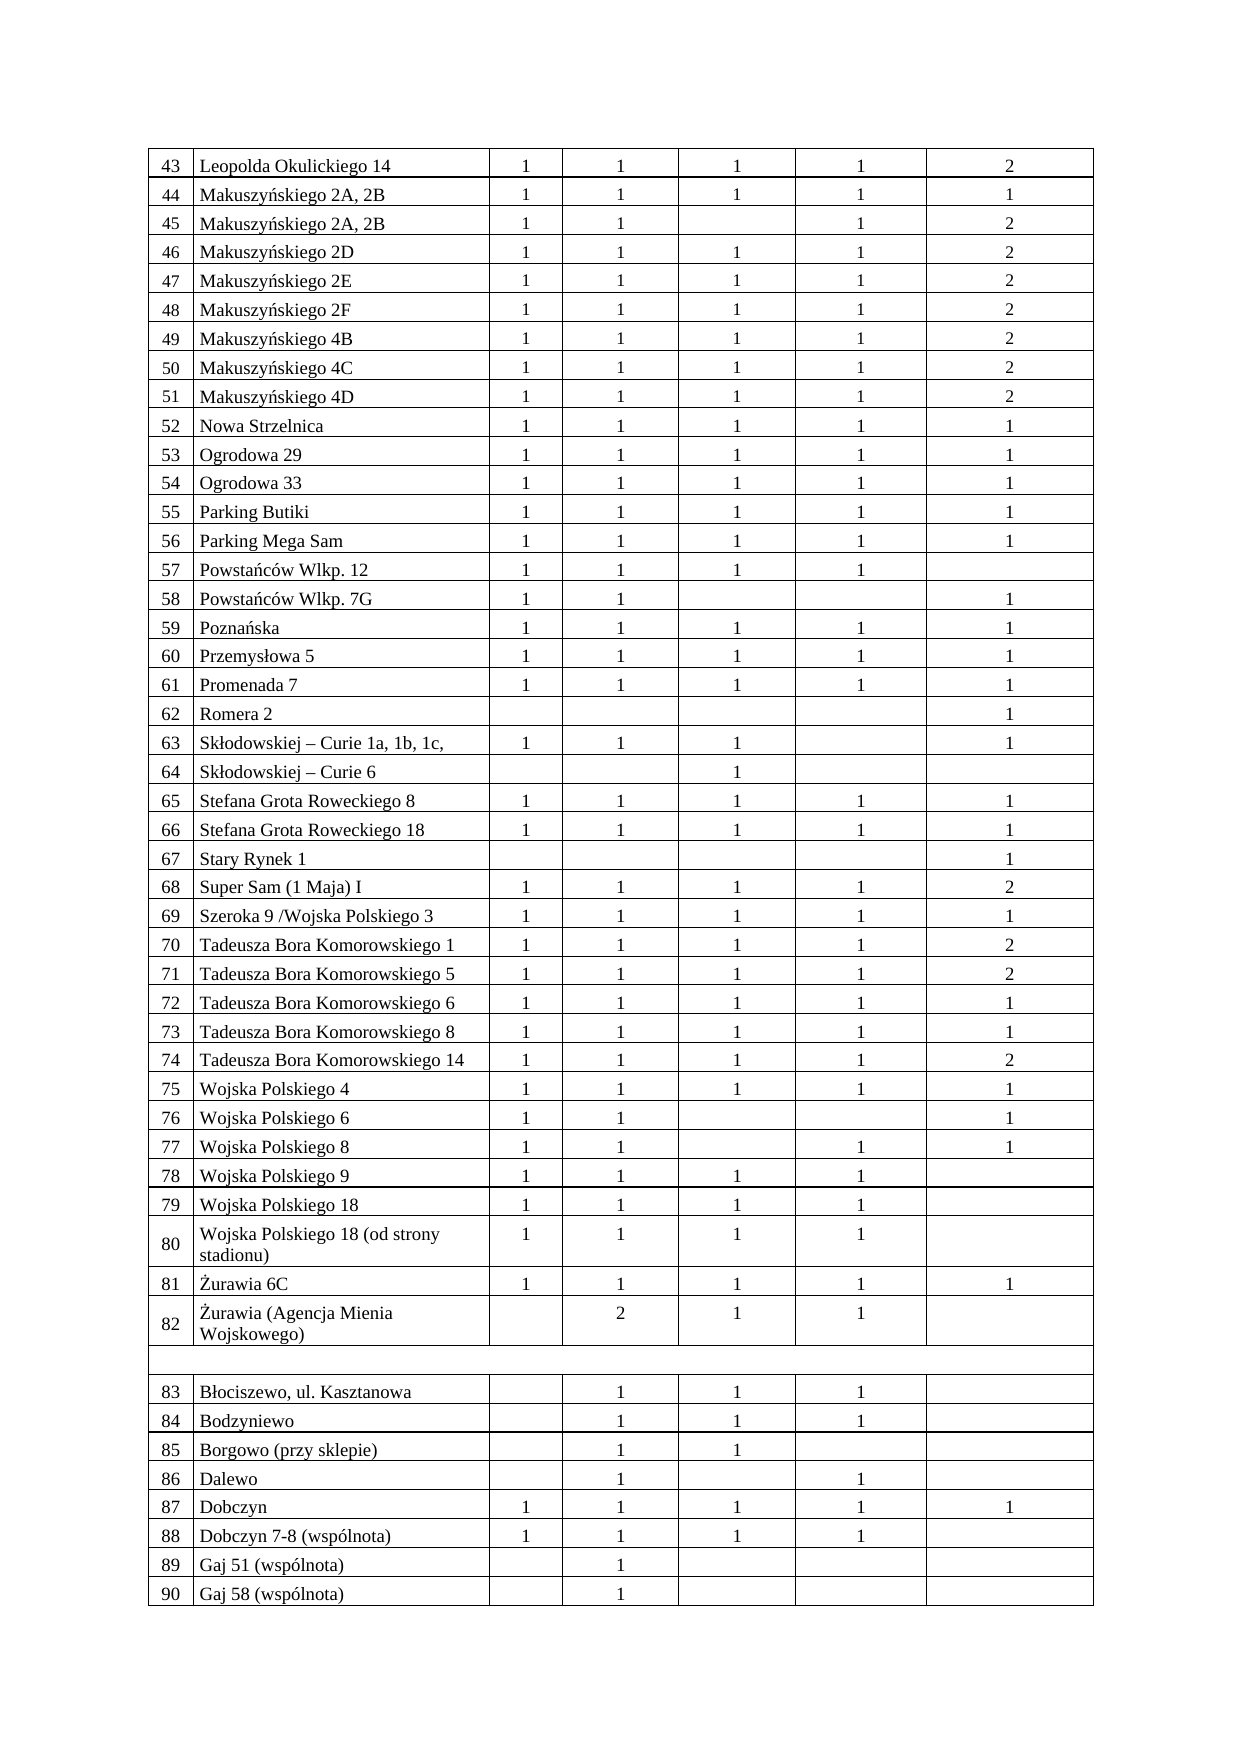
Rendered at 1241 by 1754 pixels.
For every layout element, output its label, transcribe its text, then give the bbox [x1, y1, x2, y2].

table_cell 1 [796, 1159, 926, 1186]
table_cell Tadeusza Bora Komorowskiego 6 [194, 985, 489, 1013]
table_cell 1 [563, 466, 678, 494]
table_cell 78 [149, 1159, 193, 1186]
table_cell Ogrodowa 33 [194, 466, 489, 494]
table_cell 1 [927, 726, 1093, 753]
table_cell Wojska Polskiego 8 [194, 1130, 489, 1157]
table_cell [490, 1577, 562, 1604]
table_cell 1 [796, 380, 926, 407]
table_cell 54 [149, 466, 193, 494]
table_cell 1 [563, 1043, 678, 1071]
table_cell 1 [927, 1014, 1093, 1042]
table_cell 1 [490, 928, 562, 956]
table_cell 1 [563, 870, 678, 898]
table_cell Stefana Grota Roweckiego 8 [194, 784, 489, 811]
table_cell 1 [679, 235, 795, 263]
table_cell Bodzyniewo [194, 1404, 489, 1431]
table_cell 1 [563, 380, 678, 407]
table_cell [149, 1346, 1093, 1374]
table_cell 2 [927, 264, 1093, 292]
table_cell 56 [149, 524, 193, 552]
table_cell 1 [563, 1404, 678, 1431]
table_cell 1 [490, 1216, 562, 1266]
table_cell 1 [796, 437, 926, 465]
table_cell Żurawia (Agencja Mienia Wojskowego) [194, 1296, 489, 1345]
table_cell 51 [149, 380, 193, 407]
table_cell Szeroka 9 /Wojska Polskiego 3 [194, 899, 489, 927]
table_cell 53 [149, 437, 193, 465]
table_cell 1 [796, 784, 926, 811]
table_cell 1 [490, 495, 562, 523]
table_cell Wojska Polskiego 6 [194, 1101, 489, 1129]
table_cell [490, 697, 562, 725]
table_cell 1 [490, 1072, 562, 1100]
table_cell 87 [149, 1490, 193, 1518]
table_cell 86 [149, 1461, 193, 1489]
table_cell [796, 581, 926, 609]
table_cell 1 [796, 610, 926, 638]
table_cell 80 [149, 1216, 193, 1266]
table_cell 1 [563, 581, 678, 609]
table_cell Tadeusza Bora Komorowskiego 5 [194, 957, 489, 984]
table_cell Parking Butiki [194, 495, 489, 523]
table_cell 1 [563, 264, 678, 292]
table_cell 85 [149, 1433, 193, 1460]
table_cell 1 [490, 264, 562, 292]
table_cell 1 [563, 1216, 678, 1266]
table_cell [679, 1461, 795, 1489]
table_cell 1 [796, 1296, 926, 1345]
table_cell 1 [563, 1014, 678, 1042]
table_cell 1 [490, 437, 562, 465]
table_cell 1 [796, 639, 926, 667]
table_cell 90 [149, 1577, 193, 1604]
table_cell 1 [679, 1296, 795, 1345]
table_cell 89 [149, 1548, 193, 1576]
table_cell 1 [490, 957, 562, 984]
table_cell Leopolda Okulickiego 14 [194, 149, 489, 176]
table_cell 1 [490, 1490, 562, 1518]
table_cell 1 [563, 495, 678, 523]
table_cell 43 [149, 149, 193, 176]
table_cell 1 [679, 408, 795, 436]
table_cell 1 [796, 495, 926, 523]
table_cell 2 [927, 322, 1093, 349]
table_cell Super Sam (1 Maja) I [194, 870, 489, 898]
table_cell 1 [796, 870, 926, 898]
table_cell 1 [679, 899, 795, 927]
table_cell 1 [679, 264, 795, 292]
table_cell 1 [927, 841, 1093, 869]
table_cell 44 [149, 178, 193, 205]
table_cell 1 [563, 1072, 678, 1100]
table_cell 1 [490, 639, 562, 667]
table_cell 1 [796, 1519, 926, 1547]
table_cell 1 [796, 1404, 926, 1431]
table_cell 1 [563, 1490, 678, 1518]
table_cell [796, 841, 926, 869]
table_cell 1 [679, 293, 795, 321]
table_cell 1 [796, 668, 926, 696]
table_cell [679, 697, 795, 725]
table_cell 1 [679, 784, 795, 811]
table_cell 1 [563, 235, 678, 263]
table_cell [679, 1548, 795, 1576]
table_cell Makuszyńskiego 4C [194, 351, 489, 378]
table_cell 1 [679, 755, 795, 782]
table_cell 1 [490, 610, 562, 638]
table_cell 1 [679, 1043, 795, 1071]
table_cell [927, 1577, 1093, 1604]
table_cell 59 [149, 610, 193, 638]
table_cell 71 [149, 957, 193, 984]
table_cell 1 [563, 1130, 678, 1157]
table_cell 1 [679, 1375, 795, 1403]
table_cell 1 [679, 928, 795, 956]
table_cell 1 [679, 1159, 795, 1186]
table_cell 1 [796, 1267, 926, 1294]
table_cell 1 [490, 1267, 562, 1294]
table_cell 1 [679, 1216, 795, 1266]
table_cell 1 [679, 380, 795, 407]
table_cell 1 [563, 1519, 678, 1547]
table_cell 1 [927, 639, 1093, 667]
table_cell 1 [563, 408, 678, 436]
table_cell Dobczyn [194, 1490, 489, 1518]
table_cell 82 [149, 1296, 193, 1345]
table_cell 1 [490, 293, 562, 321]
table_cell [490, 1461, 562, 1489]
table_cell 1 [679, 610, 795, 638]
table_cell Tadeusza Bora Komorowskiego 8 [194, 1014, 489, 1042]
table_cell 1 [796, 264, 926, 292]
table_cell Makuszyńskiego 2A, 2B [194, 206, 489, 234]
table_cell 61 [149, 668, 193, 696]
table_cell [679, 1130, 795, 1157]
table_cell 52 [149, 408, 193, 436]
table_cell [927, 1548, 1093, 1576]
table_cell [796, 1577, 926, 1604]
table_cell 1 [563, 668, 678, 696]
table_cell Borgowo (przy sklepie) [194, 1433, 489, 1460]
table_cell 46 [149, 235, 193, 263]
table_cell [490, 1404, 562, 1431]
table_cell 1 [490, 553, 562, 580]
table_cell 84 [149, 1404, 193, 1431]
table_cell 1 [679, 322, 795, 349]
table_cell Makuszyńskiego 2A, 2B [194, 178, 489, 205]
table_cell 62 [149, 697, 193, 725]
table_cell 74 [149, 1043, 193, 1071]
table_cell 1 [796, 235, 926, 263]
table_cell 1 [490, 206, 562, 234]
table_cell 1 [679, 524, 795, 552]
table_cell 1 [563, 293, 678, 321]
table_cell [563, 841, 678, 869]
table_cell 1 [796, 178, 926, 205]
table_cell 63 [149, 726, 193, 753]
table_cell 1 [490, 668, 562, 696]
table_cell 1 [796, 899, 926, 927]
table_cell 1 [679, 668, 795, 696]
table_cell 1 [490, 899, 562, 927]
table_cell 55 [149, 495, 193, 523]
table_cell 1 [679, 466, 795, 494]
table_cell 1 [796, 293, 926, 321]
table_cell 2 [927, 870, 1093, 898]
table_cell 1 [796, 408, 926, 436]
table_cell 1 [927, 408, 1093, 436]
table_cell 1 [490, 726, 562, 753]
table_cell [679, 206, 795, 234]
table_cell 77 [149, 1130, 193, 1157]
table_cell 1 [796, 553, 926, 580]
table_cell [490, 1375, 562, 1403]
table_cell 1 [796, 466, 926, 494]
table_cell [490, 841, 562, 869]
table_cell Wojska Polskiego 18 [194, 1188, 489, 1215]
table_cell 1 [796, 1216, 926, 1266]
table_cell 1 [679, 1014, 795, 1042]
table_cell [796, 726, 926, 753]
table_cell 1 [796, 1490, 926, 1518]
table_cell 1 [796, 524, 926, 552]
table_cell [927, 1216, 1093, 1266]
table_cell 73 [149, 1014, 193, 1042]
table_cell 2 [927, 928, 1093, 956]
table_cell 1 [796, 812, 926, 840]
table_cell 1 [490, 1130, 562, 1157]
table_cell 1 [796, 985, 926, 1013]
table_cell 81 [149, 1267, 193, 1294]
table_cell Makuszyńskiego 4B [194, 322, 489, 349]
table_cell 1 [796, 1461, 926, 1489]
table_cell 1 [563, 899, 678, 927]
table_cell 1 [796, 351, 926, 378]
table_cell 1 [490, 812, 562, 840]
table_cell 1 [679, 553, 795, 580]
table_cell [563, 697, 678, 725]
table_cell 1 [679, 1404, 795, 1431]
table_cell 57 [149, 553, 193, 580]
table_cell 49 [149, 322, 193, 349]
table_cell 1 [679, 1490, 795, 1518]
table_cell 1 [490, 985, 562, 1013]
table_cell 1 [796, 1130, 926, 1157]
table_cell 1 [927, 610, 1093, 638]
table_cell 1 [563, 1375, 678, 1403]
table_cell 79 [149, 1188, 193, 1215]
table_cell [796, 1548, 926, 1576]
table_cell Powstańców Wlkp. 7G [194, 581, 489, 609]
table_cell Nowa Strzelnica [194, 408, 489, 436]
table_cell [679, 1577, 795, 1604]
table_cell 58 [149, 581, 193, 609]
table_cell 66 [149, 812, 193, 840]
table_cell [490, 1433, 562, 1460]
table_cell Stefana Grota Roweckiego 18 [194, 812, 489, 840]
table_cell 1 [563, 351, 678, 378]
table_cell Wojska Polskiego 18 (od strony stadionu) [194, 1216, 489, 1266]
table_cell Makuszyńskiego 4D [194, 380, 489, 407]
table_cell 64 [149, 755, 193, 782]
table_cell Przemysłowa 5 [194, 639, 489, 667]
table_cell 1 [679, 437, 795, 465]
table_cell 2 [563, 1296, 678, 1345]
table_cell 1 [927, 1490, 1093, 1518]
table_cell 1 [927, 524, 1093, 552]
table_cell Skłodowskiej – Curie 1a, 1b, 1c, [194, 726, 489, 753]
table_cell 1 [563, 1433, 678, 1460]
table_cell 1 [563, 639, 678, 667]
table_cell 1 [927, 899, 1093, 927]
table_cell 1 [927, 668, 1093, 696]
table_cell 2 [927, 380, 1093, 407]
table_cell Makuszyńskiego 2E [194, 264, 489, 292]
table_cell 1 [490, 784, 562, 811]
table_cell 1 [927, 784, 1093, 811]
table_cell Makuszyńskiego 2D [194, 235, 489, 263]
table_cell 1 [563, 1101, 678, 1129]
table_cell Dobczyn 7-8 (wspólnota) [194, 1519, 489, 1547]
table_cell 1 [679, 1072, 795, 1100]
table_cell 1 [796, 1188, 926, 1215]
table_cell Dalewo [194, 1461, 489, 1489]
table_cell [927, 1159, 1093, 1186]
table_cell 1 [679, 985, 795, 1013]
table_cell Wojska Polskiego 4 [194, 1072, 489, 1100]
table_cell 1 [490, 322, 562, 349]
table_cell Żurawia 6C [194, 1267, 489, 1294]
table_cell 1 [927, 1267, 1093, 1294]
table_cell 70 [149, 928, 193, 956]
table_cell [927, 755, 1093, 782]
table_cell Błociszewo, ul. Kasztanowa [194, 1375, 489, 1403]
table_cell 1 [563, 985, 678, 1013]
table_cell 1 [490, 149, 562, 176]
table_cell Skłodowskiej – Curie 6 [194, 755, 489, 782]
table_cell [490, 1548, 562, 1576]
table_cell 75 [149, 1072, 193, 1100]
table_cell 1 [679, 495, 795, 523]
table_cell [927, 1296, 1093, 1345]
table_cell Gaj 58 (wspólnota) [194, 1577, 489, 1604]
table_cell 1 [679, 639, 795, 667]
table_cell 1 [490, 581, 562, 609]
table_cell 1 [490, 524, 562, 552]
table_cell 45 [149, 206, 193, 234]
table_cell Powstańców Wlkp. 12 [194, 553, 489, 580]
table_cell [796, 1433, 926, 1460]
table_cell 68 [149, 870, 193, 898]
table_cell 1 [563, 784, 678, 811]
table_cell 1 [563, 437, 678, 465]
table_cell 1 [679, 726, 795, 753]
table_cell Romera 2 [194, 697, 489, 725]
table_cell 2 [927, 235, 1093, 263]
table_cell [490, 755, 562, 782]
table_cell 1 [563, 610, 678, 638]
table_cell Makuszyńskiego 2F [194, 293, 489, 321]
table_cell 83 [149, 1375, 193, 1403]
table_cell 1 [563, 1188, 678, 1215]
table_cell 1 [927, 437, 1093, 465]
table_cell 1 [490, 1101, 562, 1129]
table_cell 1 [563, 957, 678, 984]
table_cell 1 [927, 1101, 1093, 1129]
table_cell 1 [796, 322, 926, 349]
table_cell 1 [679, 1519, 795, 1547]
table_cell 1 [679, 178, 795, 205]
table_cell [563, 755, 678, 782]
table_cell 2 [927, 206, 1093, 234]
table_cell [927, 1188, 1093, 1215]
table_cell 1 [490, 408, 562, 436]
table_cell 88 [149, 1519, 193, 1547]
table_cell 1 [927, 697, 1093, 725]
table_cell 1 [679, 351, 795, 378]
table_cell [927, 1519, 1093, 1547]
table_cell 1 [563, 322, 678, 349]
table_cell 1 [679, 149, 795, 176]
table_cell 1 [563, 928, 678, 956]
table_cell 1 [927, 466, 1093, 494]
table_cell 50 [149, 351, 193, 378]
table_cell [927, 1461, 1093, 1489]
table_cell 1 [679, 1267, 795, 1294]
table_cell 1 [679, 957, 795, 984]
table_cell 1 [927, 581, 1093, 609]
table_cell [927, 1375, 1093, 1403]
table_cell 1 [563, 1159, 678, 1186]
table_cell 47 [149, 264, 193, 292]
table_cell Tadeusza Bora Komorowskiego 14 [194, 1043, 489, 1071]
table_cell 1 [563, 1548, 678, 1576]
table_cell 1 [563, 1267, 678, 1294]
table_cell 1 [796, 1014, 926, 1042]
table_cell 1 [490, 466, 562, 494]
table_cell 1 [563, 178, 678, 205]
table_cell 1 [563, 149, 678, 176]
table_cell Gaj 51 (wspólnota) [194, 1548, 489, 1576]
table_cell [796, 697, 926, 725]
table_cell Ogrodowa 29 [194, 437, 489, 465]
table_cell 1 [563, 524, 678, 552]
table_cell 1 [927, 985, 1093, 1013]
table_cell 1 [490, 1043, 562, 1071]
table_cell 2 [927, 1043, 1093, 1071]
table_cell 1 [490, 1014, 562, 1042]
table_cell 1 [796, 1072, 926, 1100]
table_cell 1 [927, 1072, 1093, 1100]
table_cell 72 [149, 985, 193, 1013]
table_cell 1 [563, 812, 678, 840]
table_cell 2 [927, 293, 1093, 321]
table_cell 1 [796, 957, 926, 984]
table_cell 1 [490, 235, 562, 263]
table_cell 1 [563, 726, 678, 753]
table_cell Poznańska [194, 610, 489, 638]
table_cell [927, 553, 1093, 580]
table_cell 1 [490, 1188, 562, 1215]
table_cell 1 [796, 206, 926, 234]
table_cell 1 [563, 1461, 678, 1489]
table_cell Parking Mega Sam [194, 524, 489, 552]
table_cell 67 [149, 841, 193, 869]
table_cell 2 [927, 149, 1093, 176]
table_cell 1 [563, 1577, 678, 1604]
table_cell 1 [490, 870, 562, 898]
table_cell 69 [149, 899, 193, 927]
table_cell Promenada 7 [194, 668, 489, 696]
table_cell 1 [679, 1188, 795, 1215]
table_cell 76 [149, 1101, 193, 1129]
table_cell [927, 1433, 1093, 1460]
table_cell 1 [679, 812, 795, 840]
table_cell 1 [927, 812, 1093, 840]
table_cell 48 [149, 293, 193, 321]
table_cell [679, 841, 795, 869]
table_cell 1 [796, 1375, 926, 1403]
table_cell 1 [679, 870, 795, 898]
table_cell Wojska Polskiego 9 [194, 1159, 489, 1186]
table_cell [927, 1404, 1093, 1431]
table_cell 1 [490, 380, 562, 407]
table_cell 1 [796, 928, 926, 956]
table_cell 1 [490, 1519, 562, 1547]
table_cell 2 [927, 351, 1093, 378]
table_cell 1 [490, 351, 562, 378]
table_cell 65 [149, 784, 193, 811]
table_cell [490, 1296, 562, 1345]
table_cell 1 [563, 553, 678, 580]
table_cell 1 [490, 178, 562, 205]
table_cell 60 [149, 639, 193, 667]
table_cell 1 [490, 1159, 562, 1186]
table_cell Tadeusza Bora Komorowskiego 1 [194, 928, 489, 956]
table_cell 2 [927, 957, 1093, 984]
table_cell [679, 581, 795, 609]
table_cell 1 [927, 178, 1093, 205]
table_cell 1 [796, 1043, 926, 1071]
table_cell Stary Rynek 1 [194, 841, 489, 869]
table_cell 1 [927, 495, 1093, 523]
table_cell 1 [796, 149, 926, 176]
table_cell 1 [679, 1433, 795, 1460]
table_cell [796, 755, 926, 782]
table_cell 1 [563, 206, 678, 234]
table_cell [679, 1101, 795, 1129]
table_cell [796, 1101, 926, 1129]
table_cell 1 [927, 1130, 1093, 1157]
